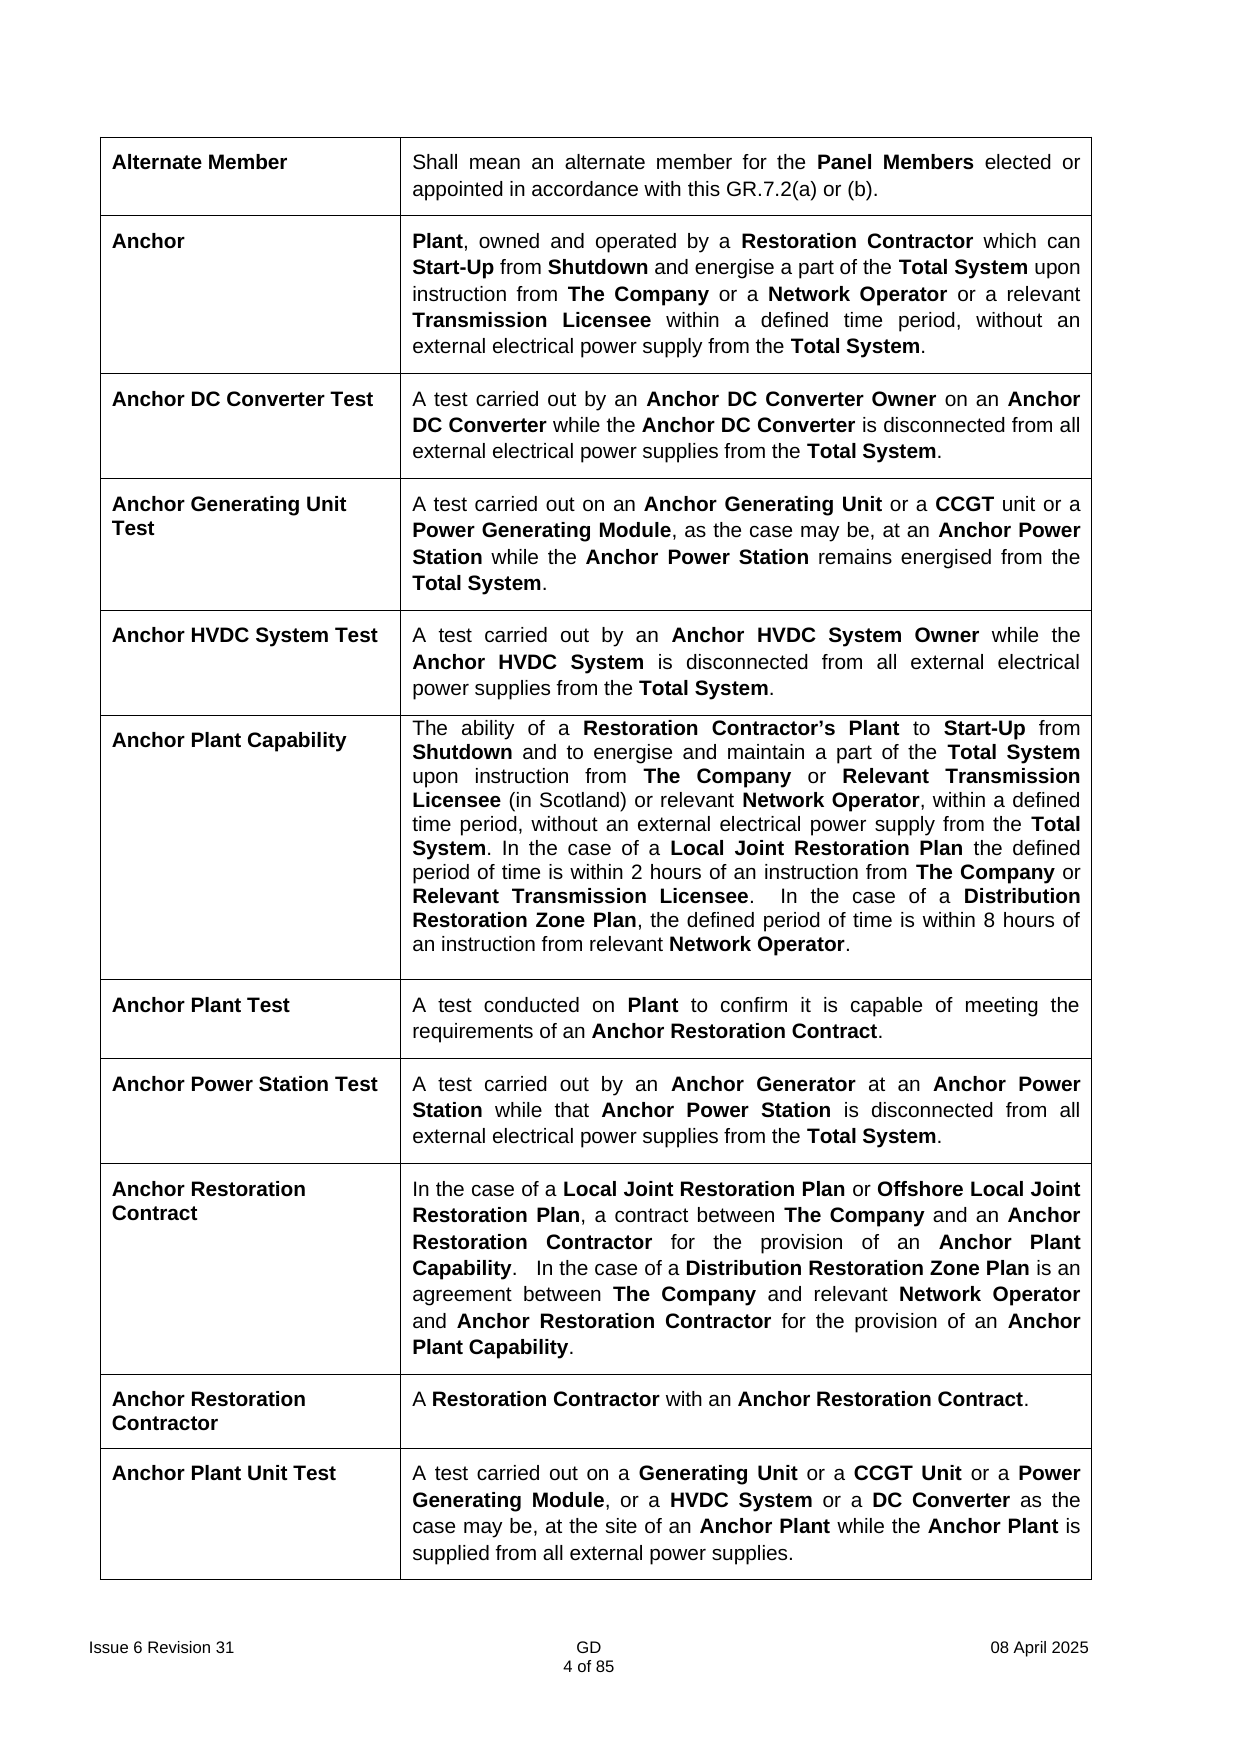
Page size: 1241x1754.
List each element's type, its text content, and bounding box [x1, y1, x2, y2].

table_cell Anchor Restoration Contractor [101, 1375, 400, 1448]
table_cell Shall mean an alternate member for the Panel Members elected or appointed in accordance with this GR.7.2(a) or (b). [401, 138, 1091, 215]
table_cell A test carried out by an Anchor DC Converter Owner on an Anchor DC Converter while the Anchor DC Converter is disconnected from all external electrical power supplies from the Total System. [401, 374, 1091, 478]
table_cell Anchor Generating Unit Test [101, 479, 400, 610]
table_cell A test carried out on a Generating Unit or a CCGT Unit or a Power Generating Module, or a HVDC System or a DC Converter as the case may be, at the site of an Anchor Plant while the Anchor Plant is supplied from all external power supplies. [401, 1449, 1091, 1579]
table_cell Anchor Plant Unit Test [101, 1449, 400, 1579]
table_cell A test carried out by an Anchor Generator at an Anchor Power Station while that Anchor Power Station is disconnected from all external electrical power supplies from the Total System. [401, 1059, 1091, 1163]
table_cell Alternate Member [101, 138, 400, 215]
table_cell A test conducted on Plant to confirm it is capable of meeting the requirements of an Anchor Restoration Contract. [401, 980, 1091, 1058]
table_cell A test carried out by an Anchor HVDC System Owner while the Anchor HVDC System is disconnected from all external electrical power supplies from the Total System. [401, 611, 1091, 715]
table_cell Plant, owned and operated by a Restoration Contractor which can Start-Up from Shutdown and energise a part of the Total System upon instruction from The Company or a Network Operator or a relevant Transmission Licensee within a defined time period, without an external electrical power supply from the Total System. [401, 216, 1091, 373]
table_cell Anchor DC Converter Test [101, 374, 400, 478]
table_cell Anchor Restoration Contract [101, 1164, 400, 1374]
table_cell Anchor [101, 216, 400, 373]
table_cell Anchor Power Station Test [101, 1059, 400, 1163]
table_cell The ability of a Restoration Contractor’s Plant to Start-Up from Shutdown and to energise and maintain a part of the Total System upon instruction from The Company or Relevant Transmission Licensee (in Scotland) or relevant Network Operator, within a defined time period, without an external electrical power supply from the Total System. In the case of a Local Joint Restoration Plan the defined period of time is within 2 hours of an instruction from The Company or Relevant Transmission Licensee. In the case of a Distribution Restoration Zone Plan, the defined period of time is within 8 hours of an instruction from relevant Network Operator. [401, 716, 1091, 979]
table_cell Anchor HVDC System Test [101, 611, 400, 715]
table_cell In the case of a Local Joint Restoration Plan or Offshore Local Joint Restoration Plan, a contract between The Company and an Anchor Restoration Contractor for the provision of an Anchor Plant Capability. In the case of a Distribution Restoration Zone Plan is an agreement between The Company and relevant Network Operator and Anchor Restoration Contractor for the provision of an Anchor Plant Capability. [401, 1164, 1091, 1374]
table_cell Anchor Plant Test [101, 980, 400, 1058]
table_cell A Restoration Contractor with an Anchor Restoration Contract. [401, 1375, 1091, 1448]
table_cell Anchor Plant Capability [101, 716, 400, 979]
table_cell A test carried out on an Anchor Generating Unit or a CCGT unit or a Power Generating Module, as the case may be, at an Anchor Power Station while the Anchor Power Station remains energised from the Total System. [401, 479, 1091, 610]
